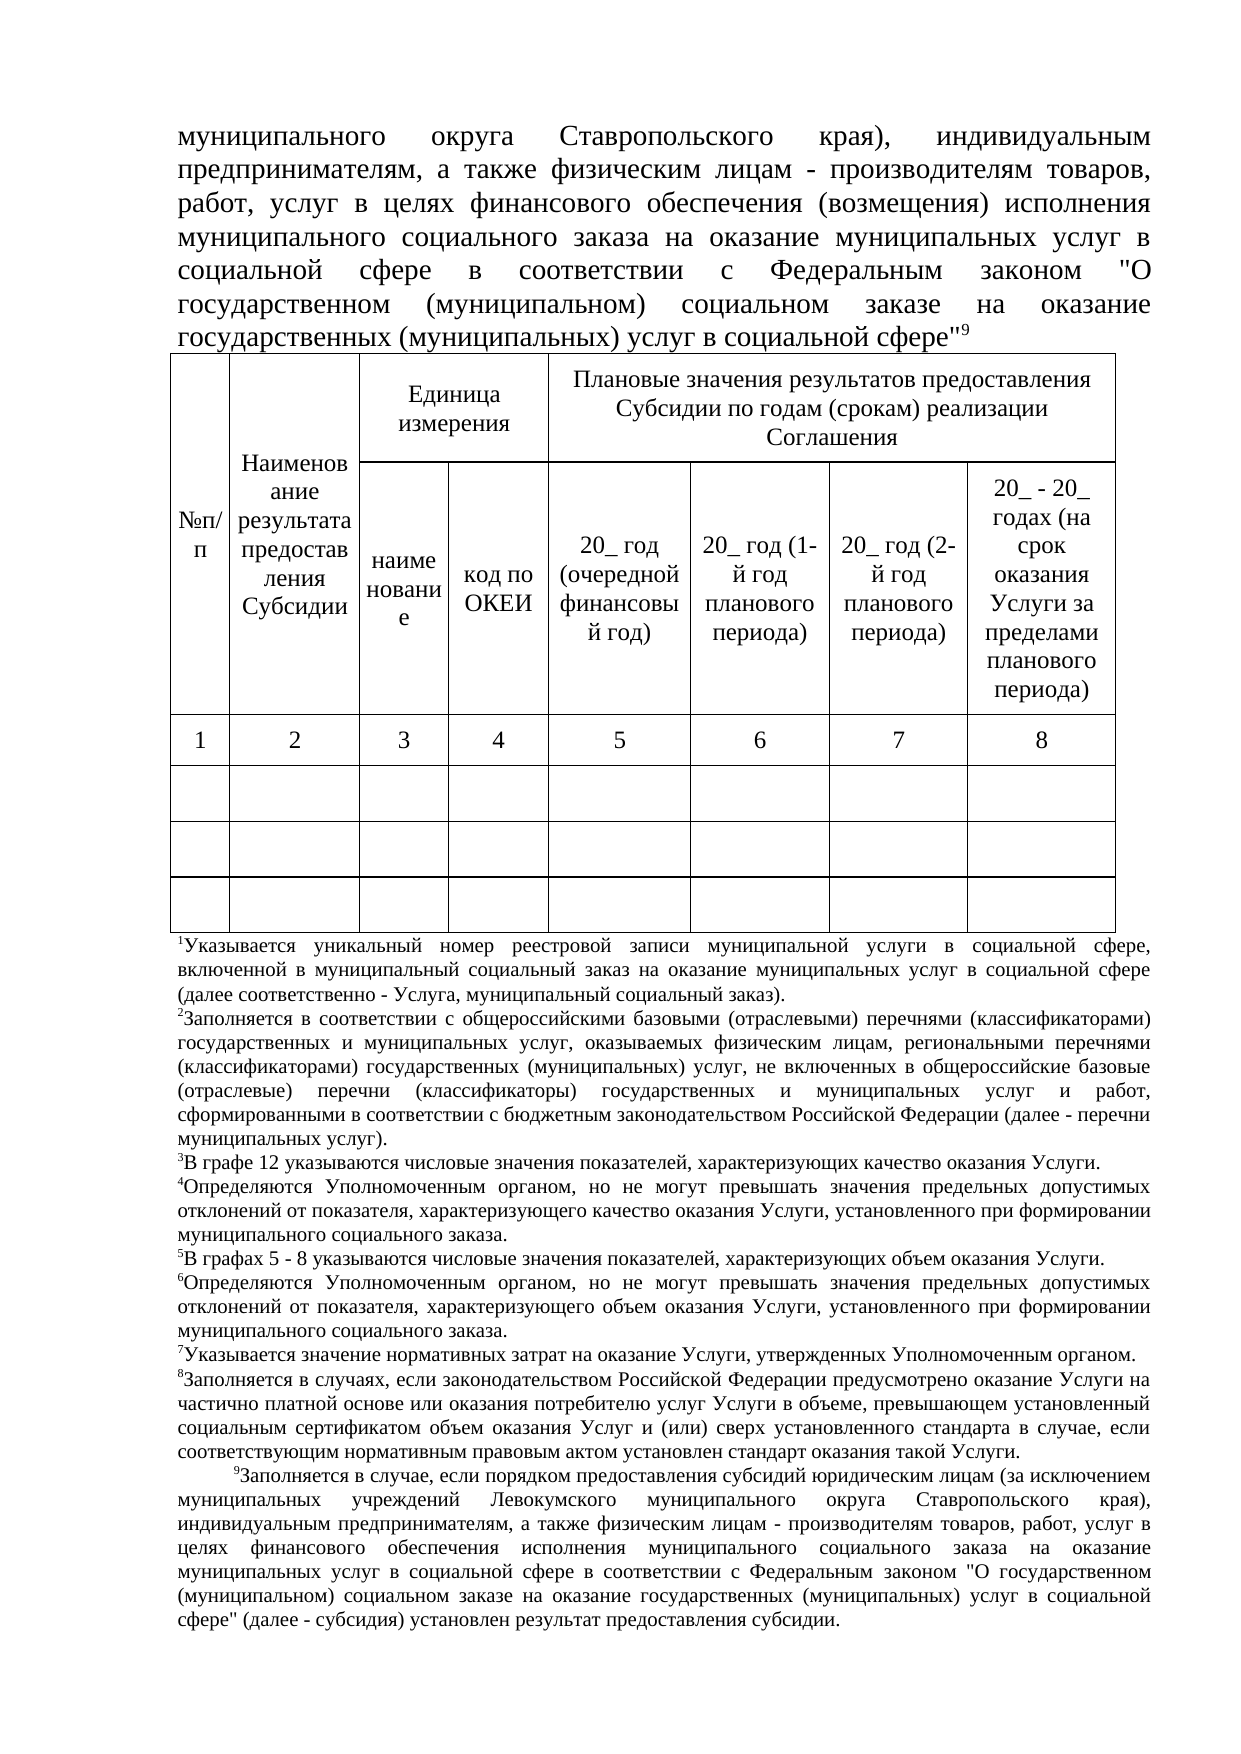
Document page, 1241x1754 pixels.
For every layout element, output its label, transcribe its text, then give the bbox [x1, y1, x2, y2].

table_cell [691, 878, 829, 932]
table_cell [171, 878, 229, 932]
table_header Наименование результата предоставления Субсидии [230, 354, 359, 714]
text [177, 118, 1152, 353]
table_cell [230, 822, 359, 876]
table_cell [449, 878, 548, 932]
table_cell [360, 822, 448, 876]
table_cell 20_ год (2-й год планового периода) [830, 463, 967, 714]
table_cell 2 [230, 715, 359, 765]
text 4Определяются Уполномоченным органом, но не могут превышать значения предельных допустимых отклонений от показателя, характеризующего качество оказания Услуги, установленного при формировании муниципального социального заказа. [177, 1174, 1152, 1246]
table_cell 20_ - 20_ годах (на срок оказания Услуги за пределами планового периода) [968, 463, 1115, 714]
table_cell [360, 878, 448, 932]
text 2Заполняется в соответствии с общероссийскими базовыми (отраслевыми) перечнями (классификаторами) государственных и муниципальных услуг, оказываемых физическим лицам, региональными перечнями (классификаторами) государственных (муниципальных) услуг, не включенных в общероссийские базовые (отраслевые) перечни (классификаторы) государственных и муниципальных услуг и работ, сформированными в соответствии с бюджетным законодательством Российской Федерации (далее - перечни муниципальных услуг). [177, 1006, 1152, 1150]
table_cell [830, 822, 967, 876]
table_cell наименование [360, 463, 448, 714]
table_header Плановые значения результатов предоставления Субсидии по годам (срокам) реализации Соглашения [549, 354, 1115, 461]
table_cell [449, 822, 548, 876]
table_cell 8 [968, 715, 1115, 765]
table_cell [549, 822, 690, 876]
table_cell 20_ год (очередной финансовый год) [549, 463, 690, 714]
table_cell 3 [360, 715, 448, 765]
table_cell [449, 766, 548, 821]
table_cell [968, 766, 1115, 821]
table_cell 6 [691, 715, 829, 765]
table_cell 7 [830, 715, 967, 765]
table_cell [968, 878, 1115, 932]
text 1Указывается уникальный номер реестровой записи муниципальной услуги в социальной сфере, включенной в муниципальный социальный заказ на оказание муниципальных услуг в социальной сфере (далее соответственно - Услуга, муниципальный социальный заказ). [177, 933, 1152, 1006]
table_cell 20_ год (1-й год планового периода) [691, 463, 829, 714]
table_cell [230, 766, 359, 821]
table_cell [691, 766, 829, 821]
table_cell [171, 766, 229, 821]
text 9Заполняется в случае, если порядком предоставления субсидий юридическим лицам (за исключением муниципальных учреждений Левокумского муниципального округа Ставропольского края), индивидуальным предпринимателям, а также физическим лицам - производителям товаров, работ, услуг в целях финансового обеспечения исполнения муниципального социального заказа на оказание муниципальных услуг в социальной сфере в соответствии с Федеральным законом "О государственном (муниципальном) социальном заказе на оказание государственных (муниципальных) услуг в социальной сфере" (далее - субсидия) установлен результат предоставления субсидии. [177, 1463, 1152, 1631]
table_cell код по ОКЕИ [449, 463, 548, 714]
table_cell [691, 822, 829, 876]
table_cell [549, 878, 690, 932]
table_cell 5 [549, 715, 690, 765]
table_cell [171, 822, 229, 876]
table_cell 4 [449, 715, 548, 765]
table_header Единица измерения [360, 354, 548, 461]
text 6Определяются Уполномоченным органом, но не могут превышать значения предельных допустимых отклонений от показателя, характеризующего объем оказания Услуги, установленного при формировании муниципального социального заказа. [177, 1270, 1152, 1342]
table_cell [830, 766, 967, 821]
table_header №п/п [171, 354, 229, 714]
text 5В графах 5 - 8 указываются числовые значения показателей, характеризующих объем оказания Услуги. [177, 1246, 1152, 1270]
table_cell [230, 878, 359, 932]
text 8Заполняется в случаях, если законодательством Российской Федерации предусмотрено оказание Услуги на частично платной основе или оказания потребителю услуг Услуги в объеме, превышающем установленный социальным сертификатом объем оказания Услуг и (или) сверх установленного стандарта в случае, если соответствующим нормативным правовым актом установлен стандарт оказания такой Услуги. [177, 1366, 1152, 1463]
text 3В графе 12 указываются числовые значения показателей, характеризующих качество оказания Услуги. [177, 1150, 1152, 1174]
table_cell 1 [171, 715, 229, 765]
table_cell [360, 766, 448, 821]
table_cell [830, 878, 967, 932]
table_cell [549, 766, 690, 821]
table_cell [968, 822, 1115, 876]
text 7Указывается значение нормативных затрат на оказание Услуги, утвержденных Уполномоченным органом. [177, 1342, 1152, 1366]
